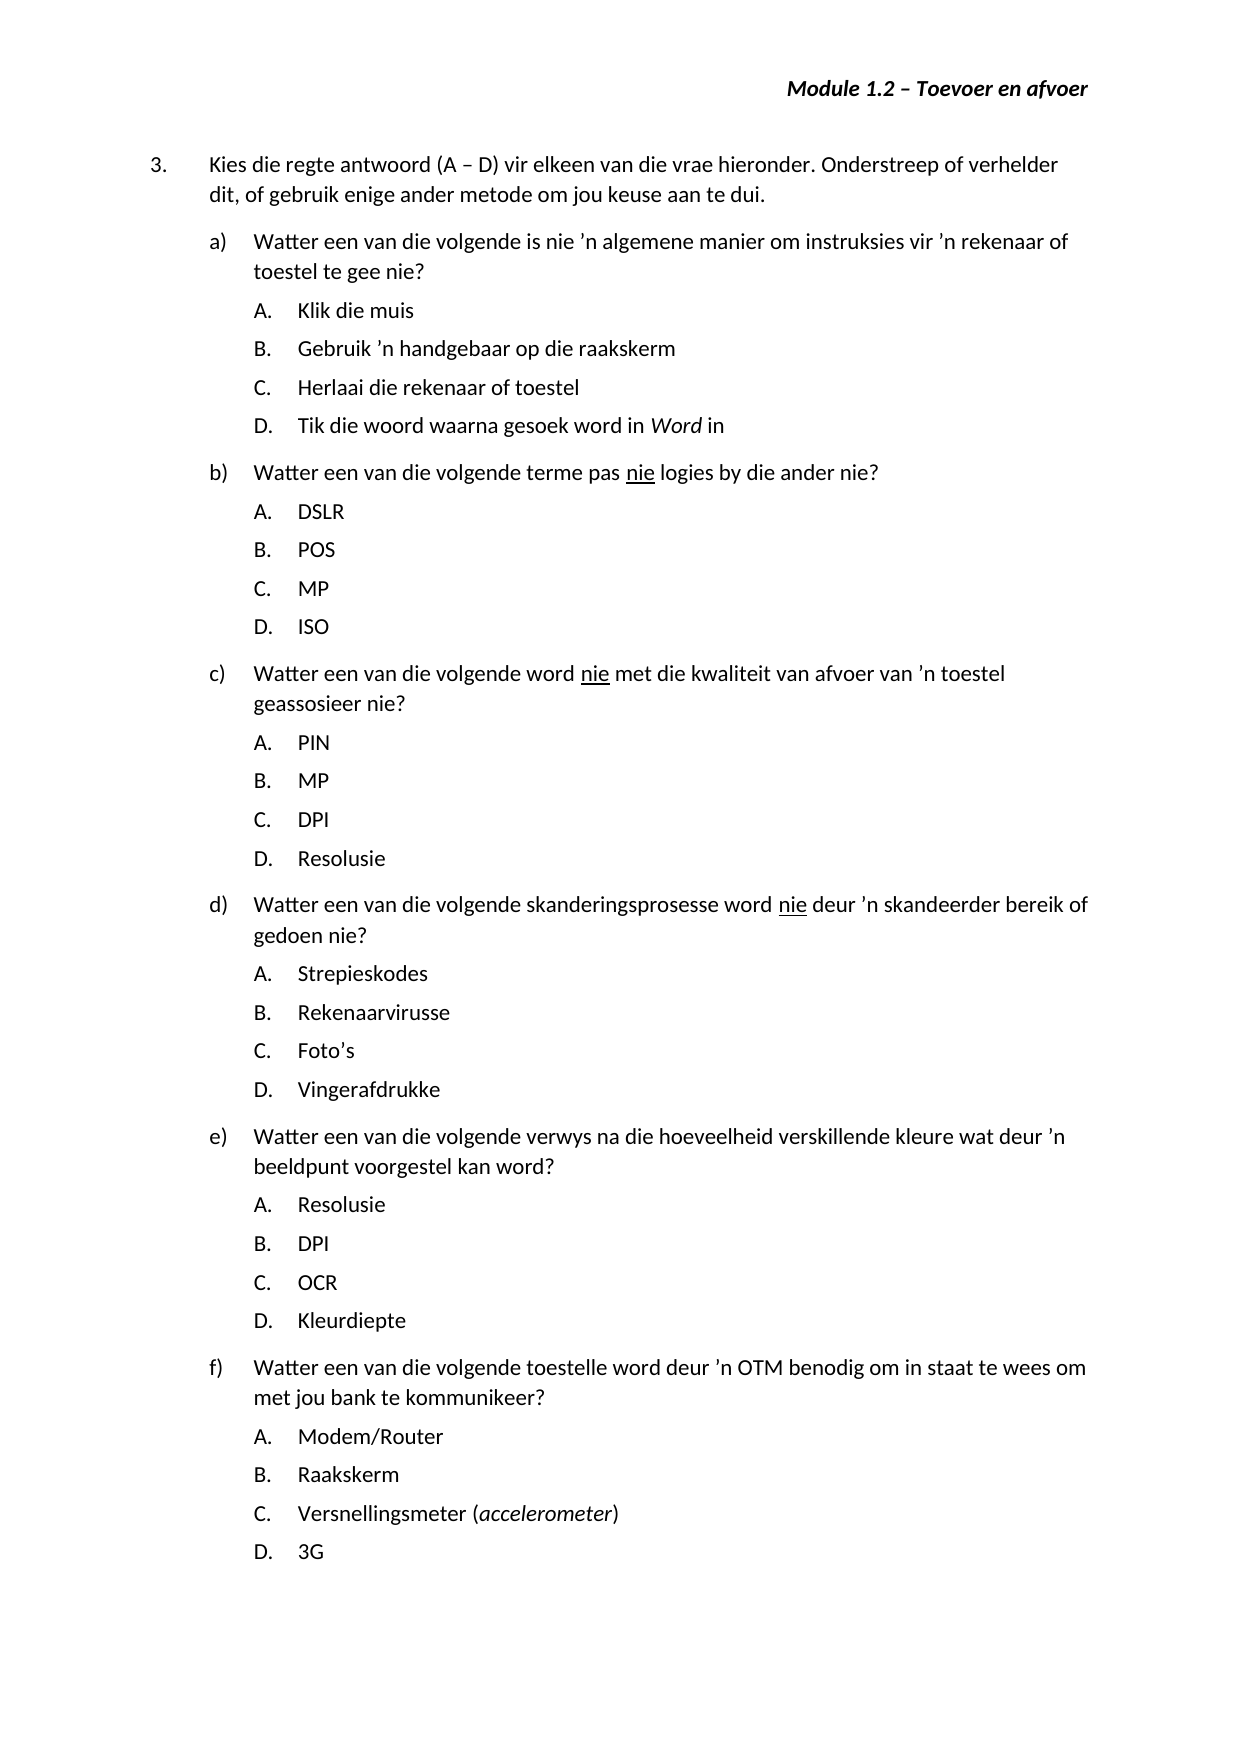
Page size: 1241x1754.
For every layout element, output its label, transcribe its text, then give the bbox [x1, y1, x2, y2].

text A. PIN [150, 728, 1090, 756]
text B. DPI [150, 1229, 1090, 1257]
text D. 3G [150, 1537, 1090, 1566]
text D. Vingerafdrukke [150, 1075, 1090, 1103]
text B. POS [150, 535, 1090, 563]
text B. MP [150, 767, 1090, 795]
text A. Strepieskodes [150, 959, 1090, 987]
text f) Watter een van die volgende toestelle word deur ’n OTM benodig om in staat te wees om met jou bank te kommunikeer? [150, 1353, 1090, 1411]
text C. OCR [150, 1268, 1090, 1296]
text B. Rekenaarvirusse [150, 998, 1090, 1026]
text C. Foto’s [150, 1036, 1090, 1064]
text D. ISO [150, 612, 1090, 641]
text D. Kleurdiepte [150, 1306, 1090, 1334]
text a) Watter een van die volgende is nie ’n algemene manier om instruksies vir ’n rekenaar of toestel te gee nie? [150, 227, 1090, 285]
text A. Resolusie [150, 1191, 1090, 1219]
text d) Watter een van die volgende skanderingsprosesse word nie deur ’n skandeerder bereik of gedoen nie? [150, 891, 1090, 949]
text A. Modem/Router [150, 1422, 1090, 1450]
text C. Herlaai die rekenaar of toestel [150, 373, 1090, 401]
text D. Tik die woord waarna gesoek word in Word in [150, 411, 1090, 439]
text B. Raakskerm [150, 1460, 1090, 1488]
text e) Watter een van die volgende verwys na die hoeveelheid verskillende kleure wat deur ’n beeldpunt voorgestel kan word? [150, 1122, 1090, 1180]
text C. DPI [150, 805, 1090, 833]
text B. Gebruik ’n handgebaar op die raakskerm [150, 334, 1090, 362]
text c) Watter een van die volgende word nie met die kwaliteit van afvoer van ’n toestel geassosieer nie? [150, 659, 1090, 718]
text C. Versnellingsmeter (accelerometer) [150, 1499, 1090, 1527]
text C. MP [150, 574, 1090, 602]
text b) Watter een van die volgende terme pas nie logies by die ander nie? [150, 458, 1090, 486]
text A. Klik die muis [150, 296, 1090, 324]
text A. DSLR [150, 497, 1090, 525]
text D. Resolusie [150, 844, 1090, 872]
text 3. Kies die regte antwoord (A – D) vir elkeen van die vrae hieronder. Onderstreep of verhelder dit, of gebruik enige ander metode om jou keuse aan te dui. [150, 150, 1090, 208]
